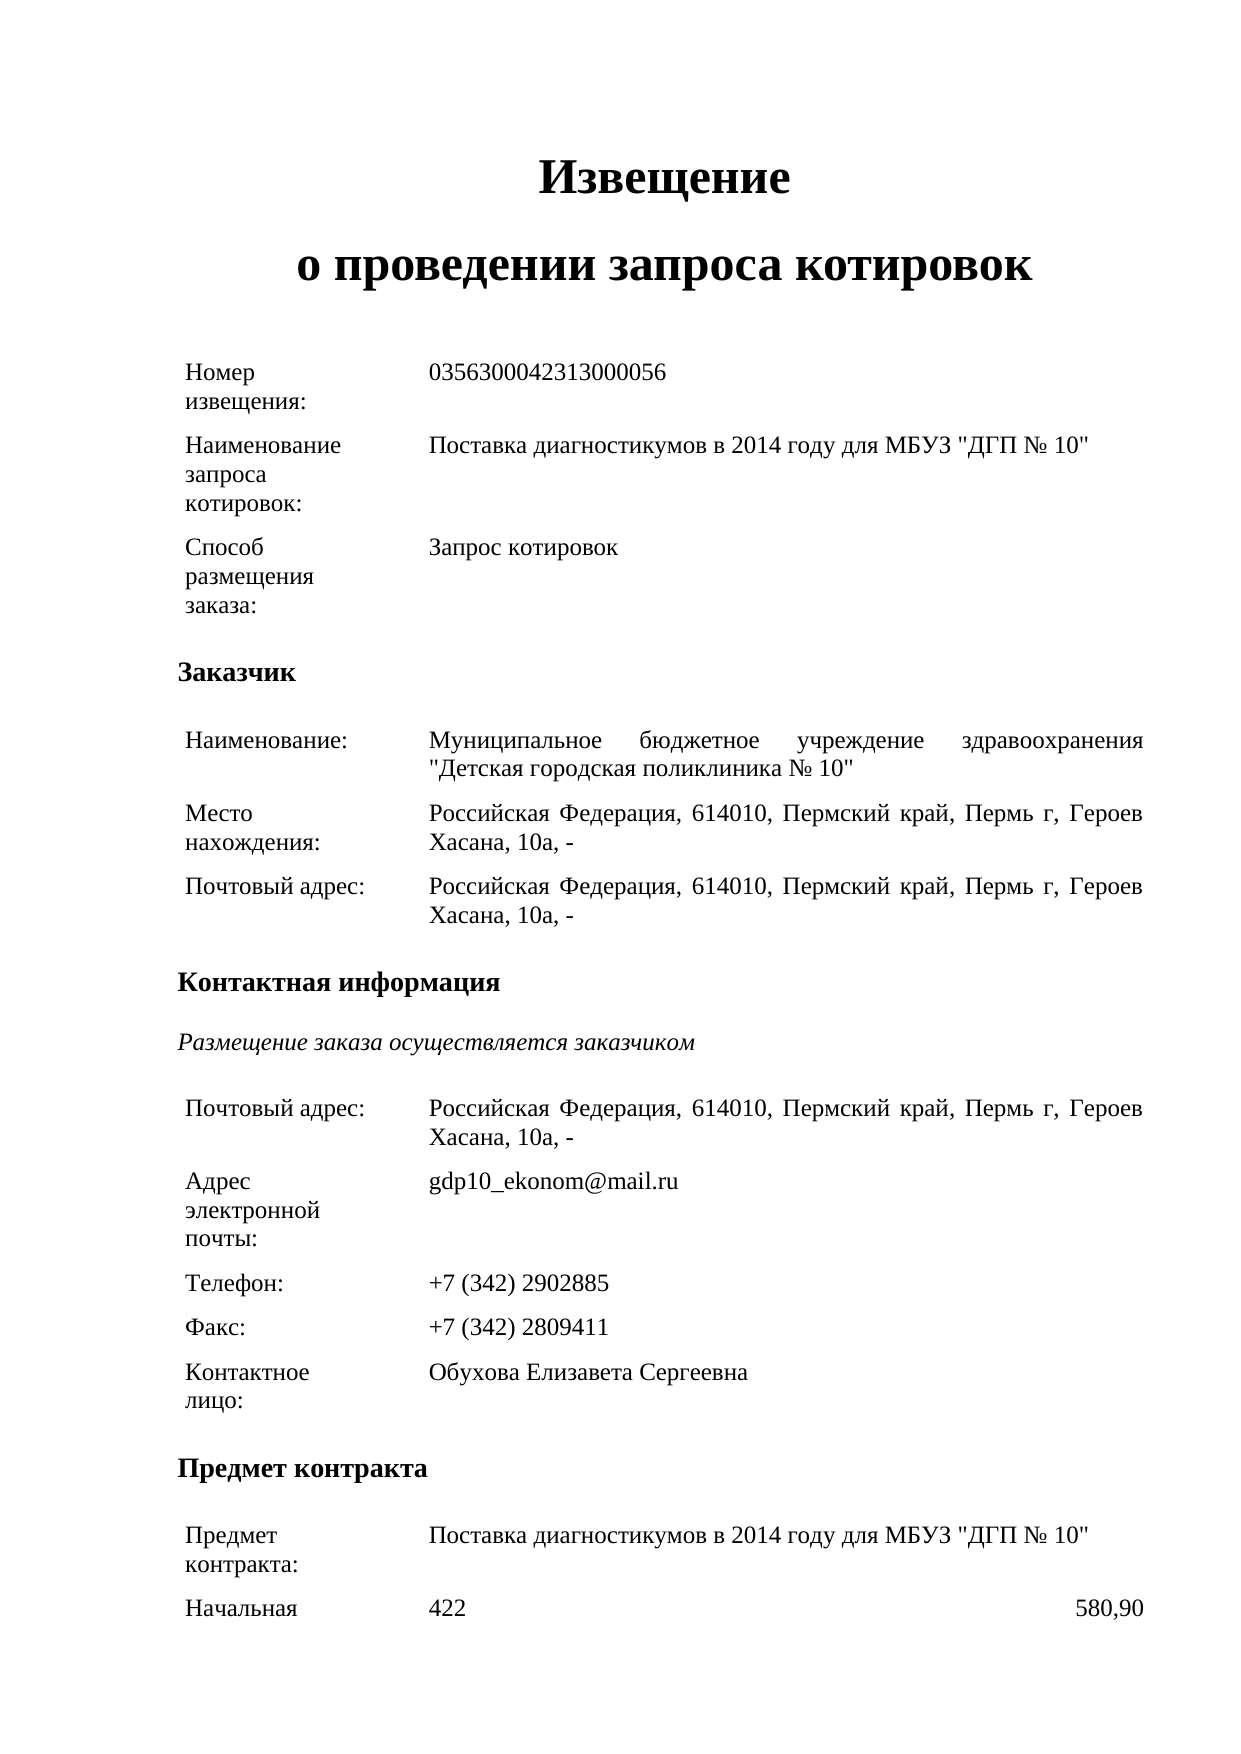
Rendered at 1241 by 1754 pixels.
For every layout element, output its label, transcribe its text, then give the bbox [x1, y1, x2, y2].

table_cell Наименование запроса котировок: [177, 423, 421, 524]
text о проведении запроса котировок [177, 234, 1152, 291]
text Предмет контракта [177, 1451, 1152, 1483]
table_cell Телефон: [177, 1260, 421, 1304]
table_cell Российская Федерация, 614010, Пермский край, Пермь г, Героев Хасана, 10а, - [421, 790, 1152, 863]
table_cell Запрос котировок [421, 524, 1152, 626]
table_header Номер извещения: [177, 349, 421, 422]
table_cell Контактное лицо: [177, 1349, 421, 1422]
table_header Муниципальное бюджетное учреждение здравоохранения "Детская городская поликлиника № 10" [421, 717, 1152, 790]
table_header Российская Федерация, 614010, Пермский край, Пермь г, Героев Хасана, 10а, - [421, 1085, 1152, 1158]
table_header 0356300042313000056 [421, 349, 1152, 422]
text Контактная информация [177, 966, 1152, 998]
table_cell Обухова Елизавета Сергеевна [421, 1349, 1152, 1422]
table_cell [421, 1586, 1152, 1630]
table_header Наименование: [177, 717, 421, 790]
table_cell Почтовый адрес: [177, 863, 421, 936]
table_cell Место нахождения: [177, 790, 421, 863]
table_cell gdp10_ekonom@mail.ru [421, 1158, 1152, 1260]
table_cell +7 (342) 2809411 [421, 1304, 1152, 1349]
text Размещение заказа осуществляется заказчиком [177, 1027, 1152, 1056]
table_header Поставка диагностикумов в 2014 году для МБУЗ "ДГП № 10" [421, 1513, 1152, 1586]
table_cell Факс: [177, 1304, 421, 1349]
text Извещение [177, 147, 1152, 205]
table_cell Способ размещения заказа: [177, 524, 421, 626]
table_header Предмет контракта: [177, 1513, 421, 1586]
text Заказчик [177, 655, 1152, 688]
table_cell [177, 1586, 421, 1630]
table_cell +7 (342) 2902885 [421, 1260, 1152, 1304]
table_header Почтовый адрес: [177, 1085, 421, 1158]
table_cell Поставка диагностикумов в 2014 году для МБУЗ "ДГП № 10" [421, 423, 1152, 524]
table_cell Адрес электронной почты: [177, 1158, 421, 1260]
table_cell Российская Федерация, 614010, Пермский край, Пермь г, Героев Хасана, 10а, - [421, 863, 1152, 936]
